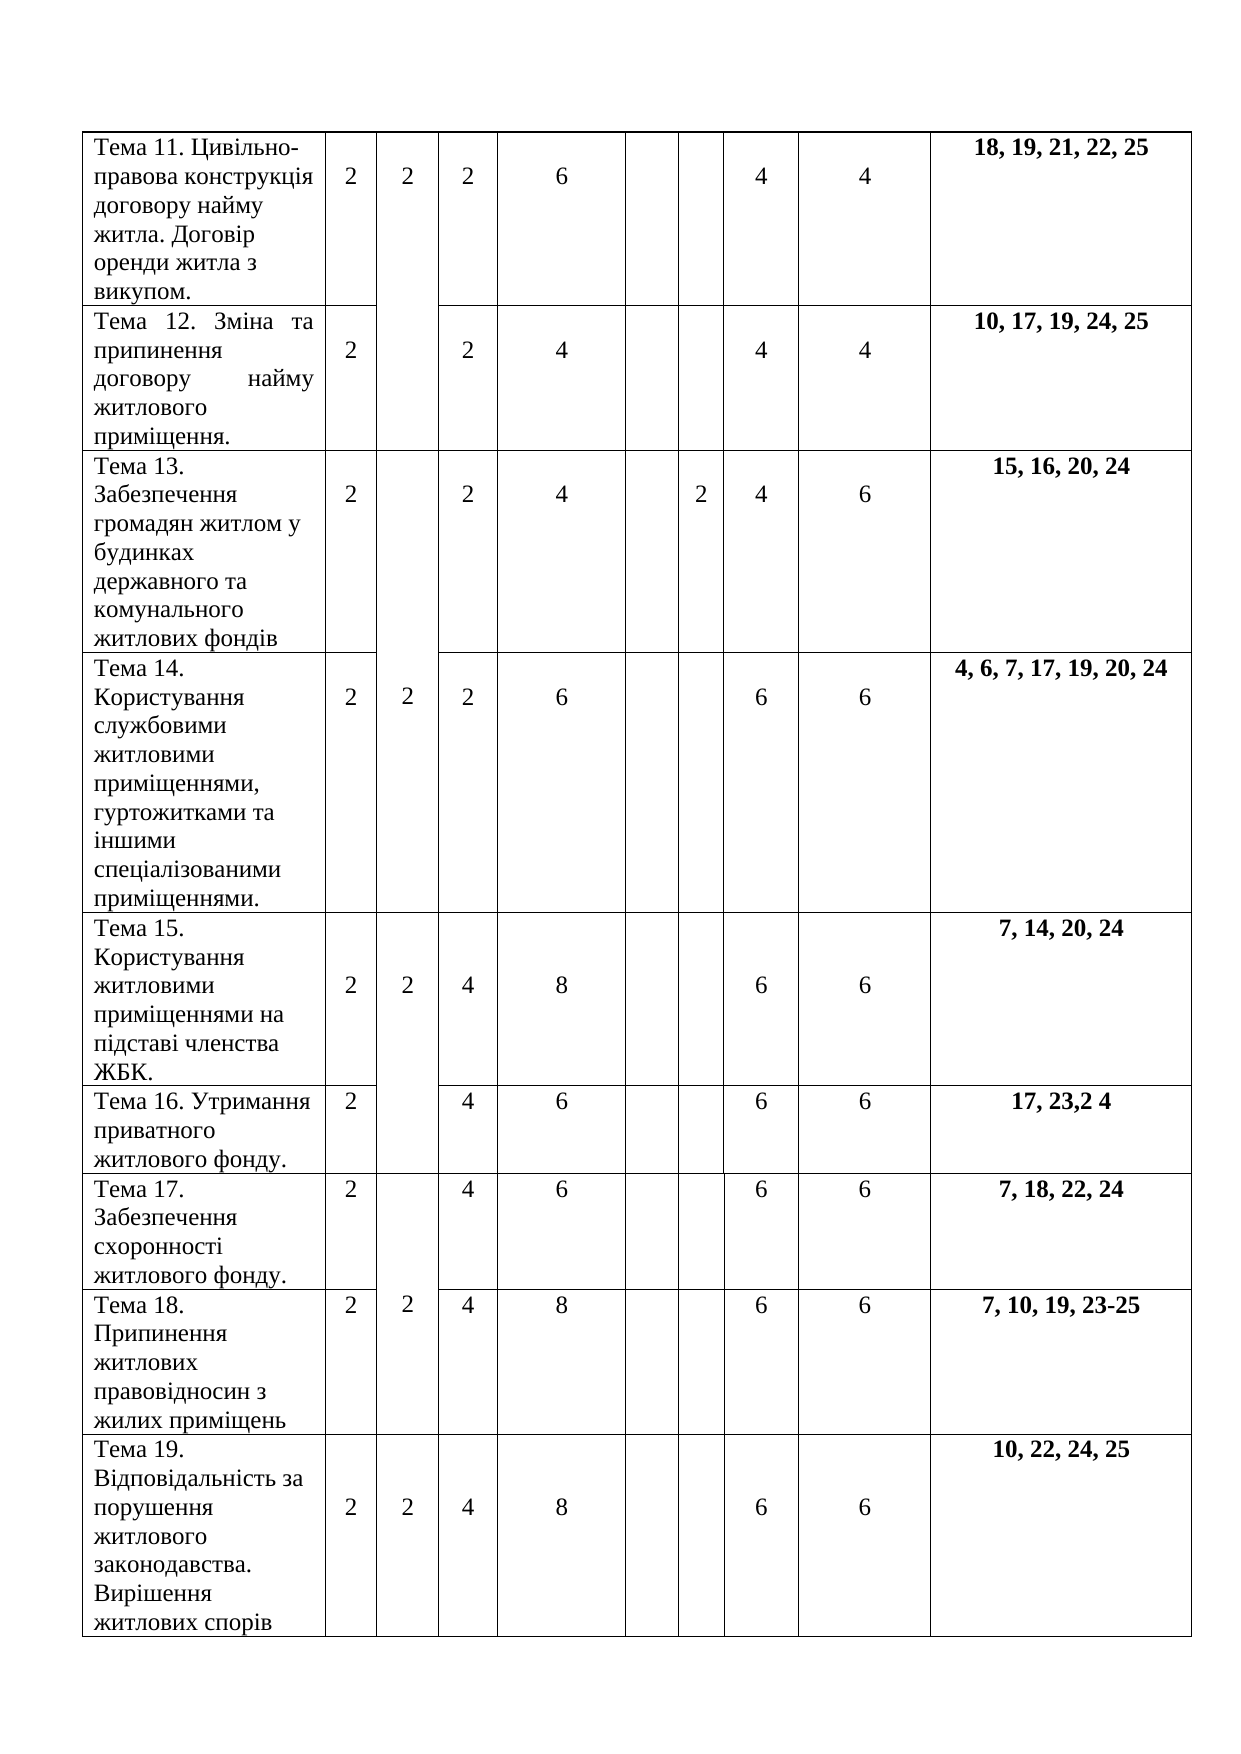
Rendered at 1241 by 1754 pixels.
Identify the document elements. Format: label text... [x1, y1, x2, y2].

table_cell Тема 14. Користування службовими житловими приміщеннями, гуртожитками та іншими спеціалізованими приміщеннями. [83, 653, 325, 912]
table_cell 4 [439, 1174, 497, 1289]
table_cell 2 [377, 451, 438, 912]
table_cell 2 [439, 451, 497, 652]
table_cell 6 [498, 133, 625, 305]
table_cell 2 [326, 306, 376, 450]
table_cell 4 [439, 913, 497, 1085]
table_cell 4 [724, 451, 798, 652]
table_cell 6 [799, 1435, 930, 1636]
table_cell 4 [439, 1290, 497, 1433]
table_cell 6 [799, 1174, 930, 1289]
table_cell 8 [498, 1435, 625, 1636]
table_cell 2 [377, 133, 438, 450]
table_cell [626, 653, 678, 912]
table_cell 2 [326, 451, 376, 652]
table_cell 2 [326, 653, 376, 912]
table_cell [679, 1086, 723, 1173]
table_cell [626, 451, 678, 652]
table_cell 4, 6, 7, 17, 19, 20, 24 [931, 653, 1191, 912]
table_cell Тема 16. Утримання приватного житлового фонду. [83, 1086, 325, 1173]
table_cell Тема 15. Користування житловими приміщеннями на підставі членства ЖБК. [83, 913, 325, 1085]
table_cell 6 [725, 1174, 798, 1289]
table_cell 2 [439, 133, 497, 305]
table_cell 8 [498, 1290, 625, 1433]
table_cell 6 [799, 451, 930, 652]
table_cell 10, 17, 19, 24, 25 [931, 306, 1191, 450]
table_cell 2 [377, 1435, 438, 1636]
table_cell Тема 11. Цивільно- правова конструкція договору найму житла. Договір оренди житла з викупом. [83, 133, 325, 305]
table_cell 2 [326, 1435, 376, 1636]
table_cell [626, 1290, 678, 1433]
table_cell 6 [498, 1086, 625, 1173]
table_cell [679, 653, 723, 912]
table_cell [679, 913, 723, 1085]
table_cell 7, 18, 22, 24 [931, 1174, 1191, 1289]
table_cell 4 [724, 133, 798, 305]
table_cell 6 [799, 913, 930, 1085]
table_cell 2 [326, 1290, 376, 1433]
table_cell [626, 1174, 678, 1289]
table_cell 18, 19, 21, 22, 25 [931, 133, 1191, 305]
table_cell 4 [439, 1435, 497, 1636]
table_cell 6 [724, 913, 798, 1085]
table_cell 2 [326, 913, 376, 1085]
table_cell 6 [724, 653, 798, 912]
table_cell 17, 23,2 4 [931, 1086, 1191, 1173]
table_cell Тема 12. Зміна та припинення договору найму житлового приміщення. [83, 306, 325, 450]
table_cell 6 [799, 1290, 930, 1433]
table_cell 6 [724, 1086, 798, 1173]
table_cell 6 [799, 653, 930, 912]
table_cell 4 [439, 1086, 497, 1173]
table_cell 4 [498, 451, 625, 652]
table_cell [626, 306, 678, 450]
table_cell 2 [377, 913, 438, 1173]
table_cell [626, 133, 678, 305]
table_cell 2 [326, 1174, 376, 1289]
table_cell 8 [498, 913, 625, 1085]
table_cell 2 [377, 1174, 438, 1433]
table_cell [679, 1435, 724, 1636]
table_cell [626, 913, 678, 1085]
table_cell [626, 1086, 678, 1173]
table_cell 4 [799, 306, 930, 450]
table_cell 2 [326, 133, 376, 305]
table_cell 4 [799, 133, 930, 305]
table_cell 6 [725, 1290, 798, 1433]
table_cell 10, 22, 24, 25 [931, 1435, 1191, 1636]
table_cell Тема 19. Відповідальність за порушення житлового законодавства. Вирішення житлових спорів [83, 1435, 325, 1636]
table_cell Тема 17. Забезпечення схоронності житлового фонду. [83, 1174, 325, 1289]
table_cell 7, 14, 20, 24 [931, 913, 1191, 1085]
table_cell [679, 133, 723, 305]
table_cell 2 [439, 653, 497, 912]
table_cell Тема 18. Припинення житлових правовідносин з жилих приміщень [83, 1290, 325, 1433]
table_cell [626, 1435, 678, 1636]
table_cell 6 [799, 1086, 930, 1173]
table_cell [679, 306, 723, 450]
table_cell 15, 16, 20, 24 [931, 451, 1191, 652]
table_cell 7, 10, 19, 23-25 [931, 1290, 1191, 1433]
table_cell 2 [679, 451, 723, 652]
table_cell 6 [498, 653, 625, 912]
table_cell 2 [439, 306, 497, 450]
table_cell 6 [725, 1435, 798, 1636]
table_cell 4 [724, 306, 798, 450]
table_cell [679, 1174, 724, 1289]
table_cell 6 [498, 1174, 625, 1289]
table_cell [679, 1290, 724, 1433]
table_cell 2 [326, 1086, 376, 1173]
table_cell 4 [498, 306, 625, 450]
table_cell Тема 13. Забезпечення громадян житлом у будинках державного та комунального житлових фондів [83, 451, 325, 652]
